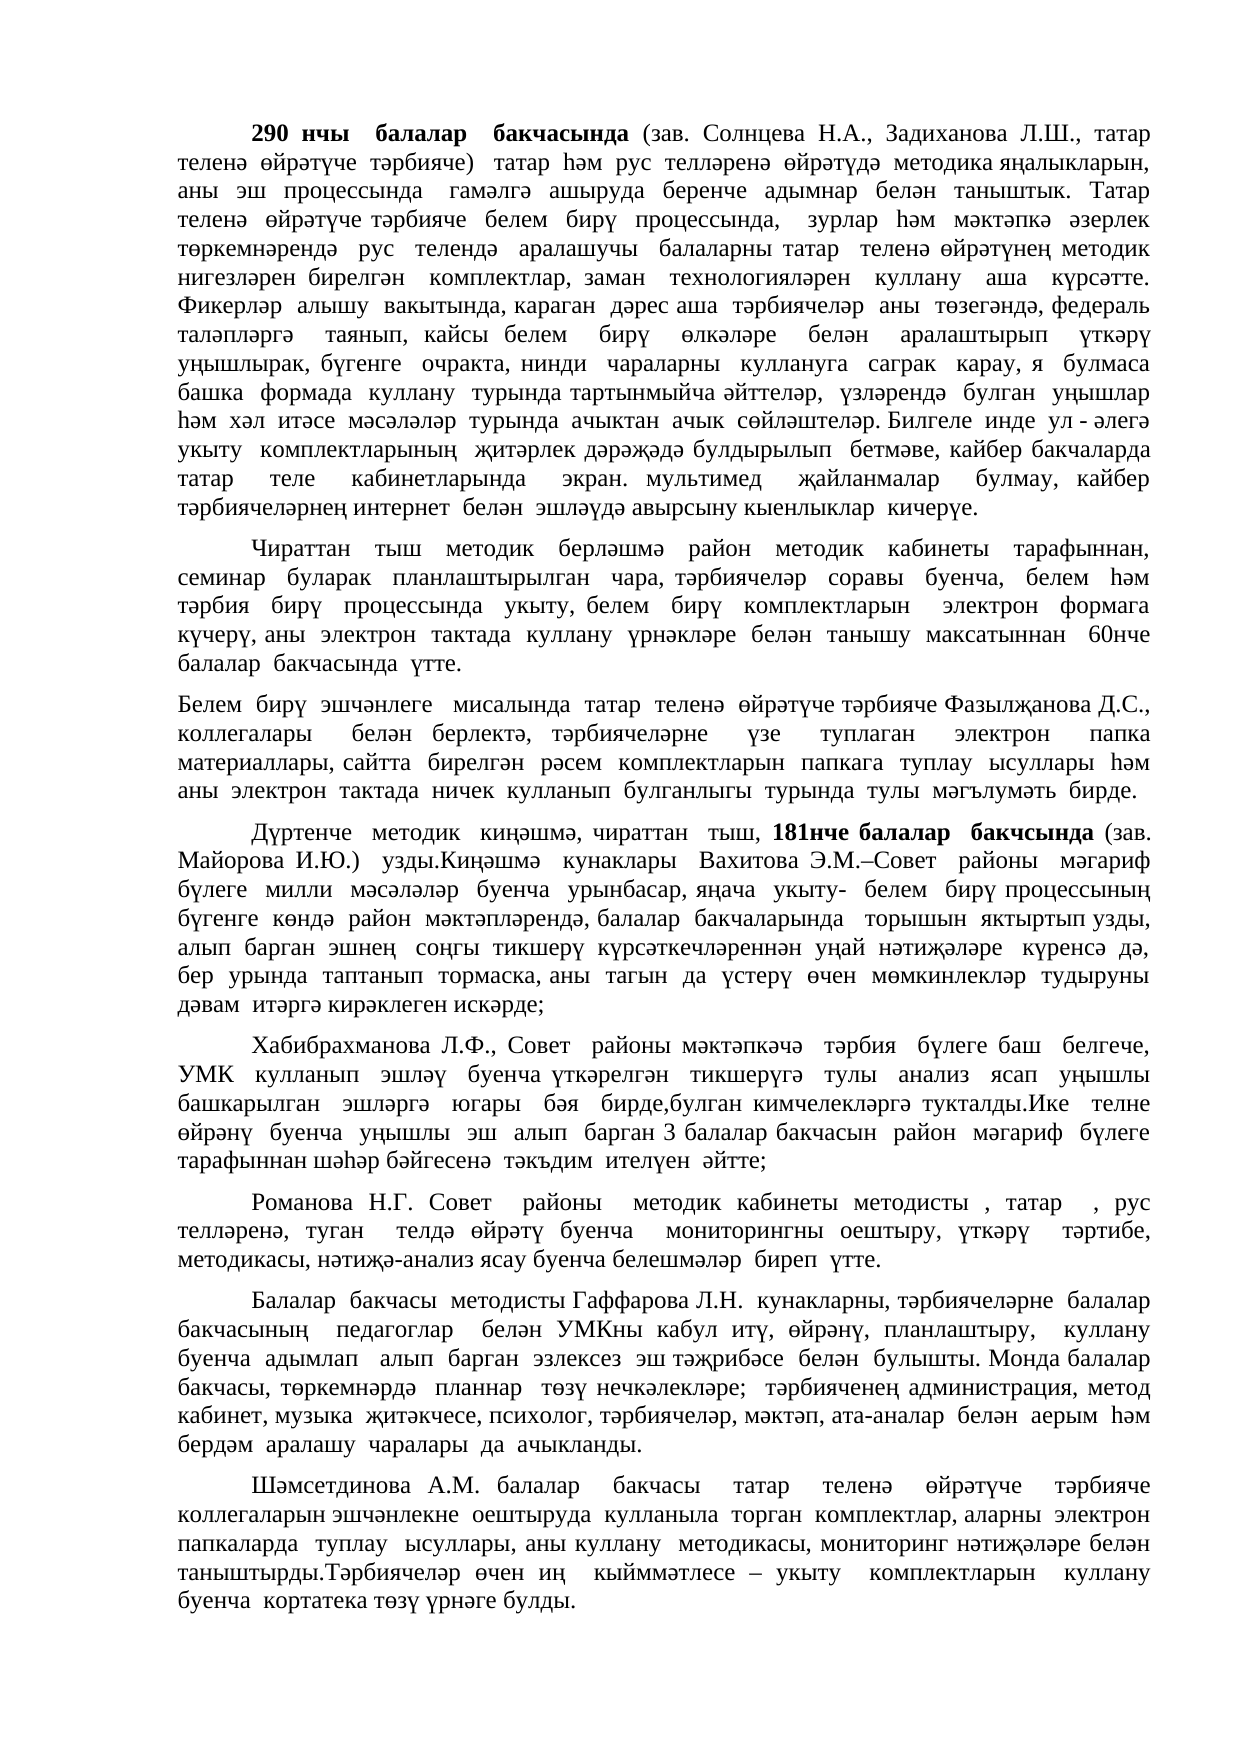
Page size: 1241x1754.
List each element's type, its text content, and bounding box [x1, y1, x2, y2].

text Шәмсетдинова А.М. балалар бакчасы татар теленә өйрәтүче тәрбияче коллегаларын эшчәнлекне оештыруда кулланыла торган комплектлар, аларны электрон папкаларда туплау ысуллары, аны куллану методикасы, мониторинг нәтиҗәләре белән таныштырды.Тәрбиячеләр өчен иң кыйммәтлесе – укыту комплектларын куллану буенча кортатека төзү үрнәге булды. [177, 1471, 1152, 1614]
text Хабибрахманова Л.Ф., Совет районы мәктәпкәчә тәрбия бүлеге баш белгече, УМК кулланып эшләү буенча үткәрелгән тикшерүгә тулы анализ ясап уңышлы башкарылган эшләргә югары бәя бирде,булган кимчелекләргә тукталды.Ике телне өйрәнү буенча уңышлы эш алып барган 3 балалар бакчасын район мәгариф бүлеге тарафыннан шәһәр бәйгесенә тәкъдим ителүен әйтте; [177, 1031, 1152, 1174]
text Чираттан тыш методик берләшмә район методик кабинеты тарафыннан, семинар буларак планлаштырылган чара, тәрбиячеләр соравы буенча, белем һәм тәрбия бирү процессында укыту, белем бирү комплектларын электрон формага күчерү, аны электрон тактада куллану үрнәкләре белән танышу максатыннан 60нче балалар бакчасында үтте. [177, 533, 1152, 677]
text Романова Н.Г. Совет районы методик кабинеты методисты , татар , рус телләренә, туган телдә өйрәтү буенча мониторингны оештыру, үткәрү тәртибе, методикасы, нәтиҗә-анализ ясау буенча белешмәләр биреп үтте. [177, 1187, 1152, 1273]
text Дүртенче методик киңәшмә, чираттан тыш, 181нче балалар бакчсында (зав. Майорова И.Ю.) узды.Киңәшмә кунаклары Вахитова Э.М.–Совет районы мәгариф бүлеге милли мәсәләләр буенча урынбасар, яңача укыту- белем бирү процессының бүгенге көндә район мәктәпләрендә, балалар бакчаларында торышын яктыртып узды, алып барган эшнең соңгы тикшерү күрсәткечләреннән уңай нәтиҗәләре күренсә дә, бер урында таптанып тормаска, аны тагын да үстерү өчен мөмкинлекләр тудыруны дәвам итәргә кирәклеген искәрде; [177, 817, 1152, 1018]
text Балалар бакчасы методисты Гаффарова Л.Н. кунакларны, тәрбиячеләрне балалар бакчасының педагоглар белән УМКны кабул итү, өйрәнү, планлаштыру, куллану буенча адымлап алып барган эзлексез эш тәҗрибәсе белән булышты. Монда балалар бакчасы, төркемнәрдә планнар төзү нечкәлекләре; тәрбияченең администрация, метод кабинет, музыка җитәкчесе, психолог, тәрбиячеләр, мәктәп, ата-аналар белән аерым һәм бердәм аралашу чаралары да ачыкланды. [177, 1286, 1152, 1458]
text 290 нчы балалар бакчасында (зав. Солнцева Н.А., Задиханова Л.Ш., татар теленә өйрәтүче тәрбияче) татар һәм рус телләренә өйрәтүдә методика яңалыкларын, аны эш процессында гамәлгә ашыруда беренче адымнар белән таныштык. Татар теленә өйрәтүче тәрбияче белем бирү процессында, зурлар һәм мәктәпкә әзерлек төркемнәрендә рус телендә аралашучы балаларны татар теленә өйрәтүнең методик нигезләрен бирелгән комплектлар, заман технологияләрен куллану аша күрсәтте. Фикерләр алышу вакытында, караган дәрес аша тәрбиячеләр аны төзегәндә, федераль таләпләргә таянып, кайсы белем бирү өлкәләре белән аралаштырып үткәрү уңышлырак, бүгенге очракта, нинди чараларны куллануга саграк карау, я булмаса башка формада куллану турында тартынмыйча әйттеләр, үзләрендә булган уңышлар һәм хәл итәсе мәсәләләр турында ачыктан ачык сөйләштеләр. Билгеле инде ул - әлегә укыту комплектларының җитәрлек дәрәҗәдә булдырылып бетмәве, кайбер бакчаларда татар теле кабинетларында экран. мультимед җайланмалар булмау, кайбер тәрбиячеләрнең интернет белән эшләүдә авырсыну кыенлыклар кичерүе. [177, 118, 1152, 521]
text Белем бирү эшчәнлеге мисалында татар теленә өйрәтүче тәрбияче Фазылҗанова Д.С., коллегалары белән берлектә, тәрбиячеләрне үзе туплаган электрон папка материаллары, сайтта бирелгән рәсем комплектларын папкага туплау ысуллары һәм аны электрон тактада ничек кулланып булганлыгы турында тулы мәгълумәть бирде. [177, 689, 1152, 804]
